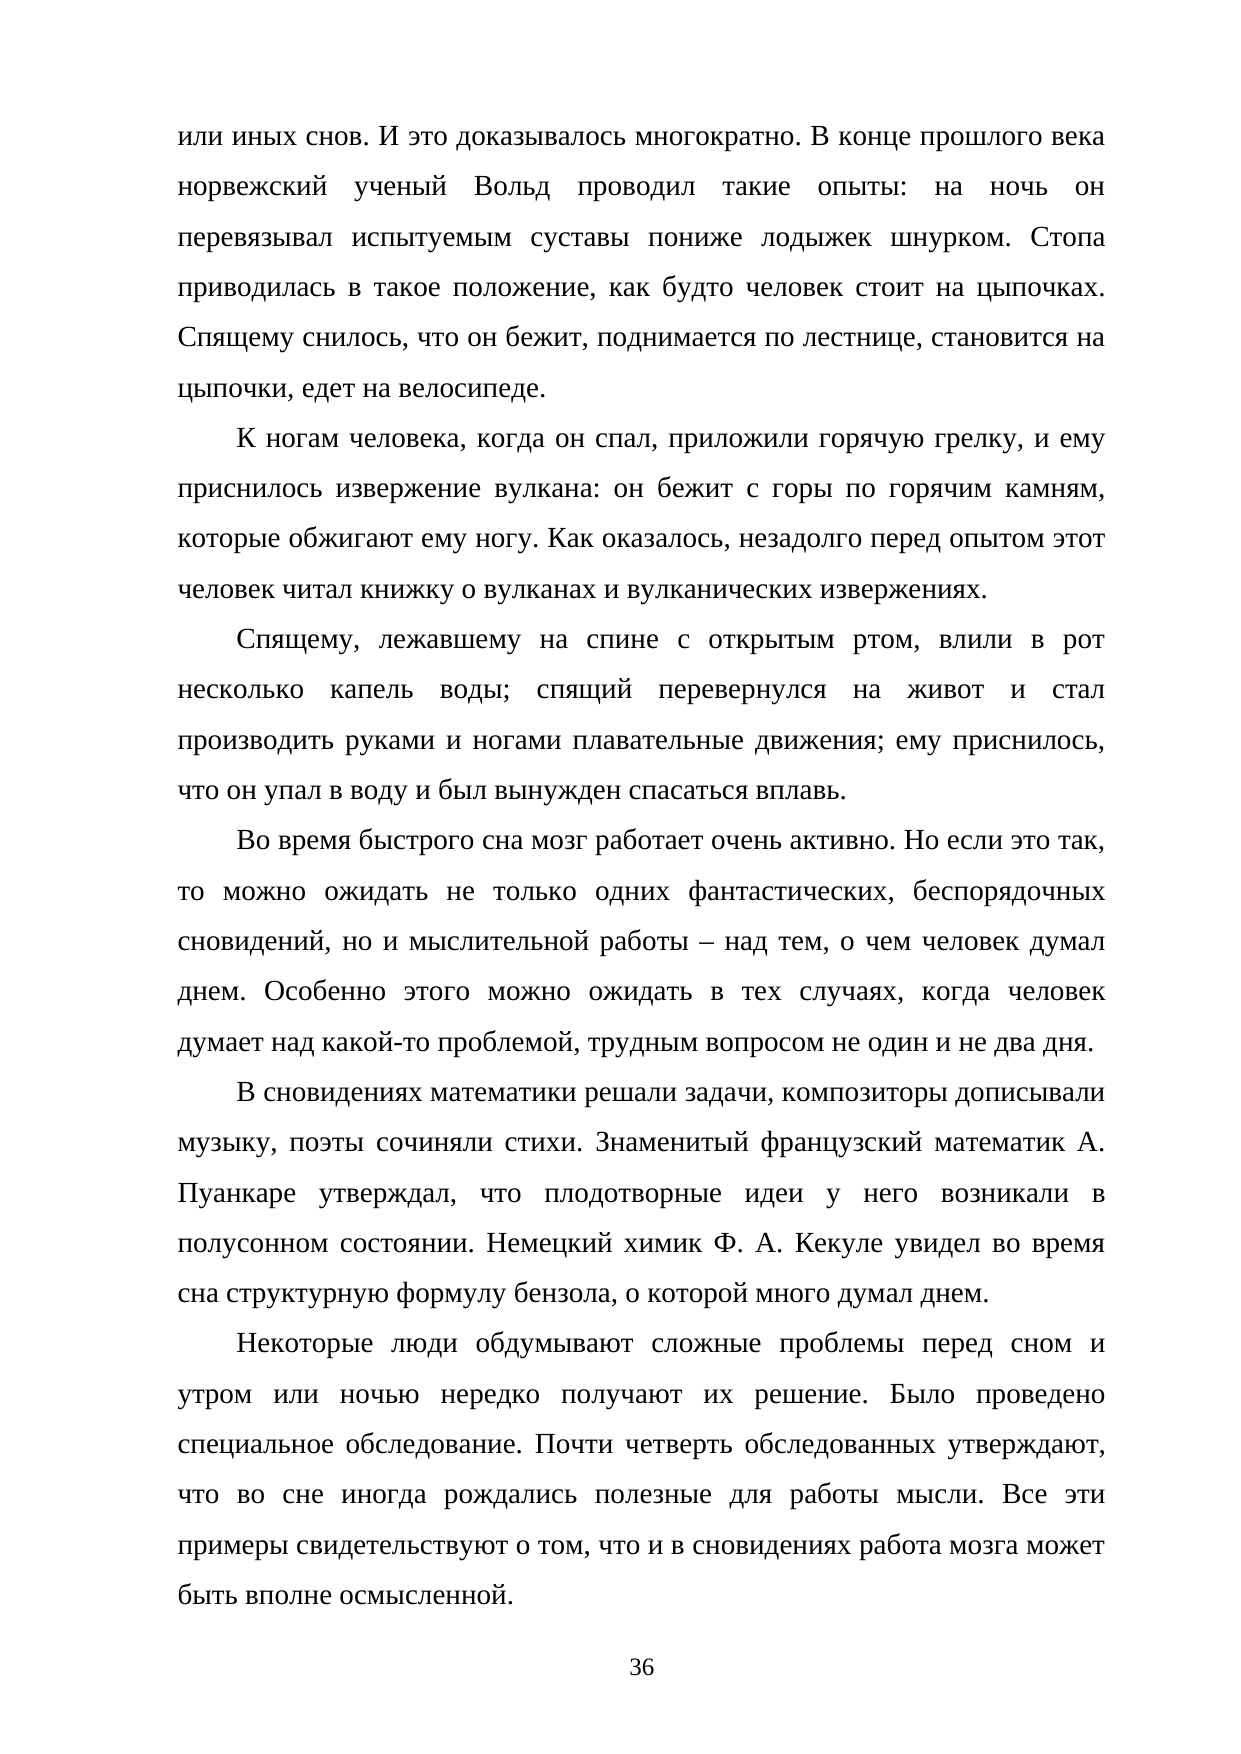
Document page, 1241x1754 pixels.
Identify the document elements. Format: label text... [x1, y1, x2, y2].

text Во время быстрого сна мозг работает очень активно. Но если это так, то можно ожидать не только одних фантастических, беспорядочных сновидений, но и мыслительной работы – над тем, о чем человек думал днем. Особенно этого можно ожидать в тех случаях, когда человек думает над какой-то проблемой, трудным вопросом не один и не два дня. [177, 822, 1106, 1057]
text В сновидениях математики решали задачи, композиторы дописывали музыку, поэты сочиняли стихи. Знаменитый французский математик А. Пуанкаре утверждал, что плодотворные идеи у него возникали в полусонном состоянии. Немецкий химик Ф. А. Кекуле увидел во время сна структурную формулу бензола, о которой много думал днем. [177, 1074, 1106, 1309]
text К ногам человека, когда он спал, приложили горячую грелку, и ему приснилось извержение вулкана: он бежит с горы по горячим камням, которые обжигают ему ногу. Как оказалось, незадолго перед опытом этот человек читал книжку о вулканах и вулканических извержениях. [177, 420, 1106, 604]
text Спящему, лежавшему на спине с открытым ртом, влили в рот несколько капель воды; спящий перевернулся на живот и стал производить руками и ногами плавательные движения; ему приснилось, что он упал в воду и был вынужден спасаться вплавь. [177, 621, 1106, 806]
text Некоторые люди обдумывают сложные проблемы перед сном и утром или ночью нередко получают их решение. Было проведено специальное обследование. Почти четверть обследованных утверждают, что во сне иногда рождались полезные для работы мысли. Все эти примеры свидетельствуют о том, что и в сновидениях работа мозга может быть вполне осмысленной. [177, 1326, 1106, 1611]
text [177, 118, 1106, 403]
